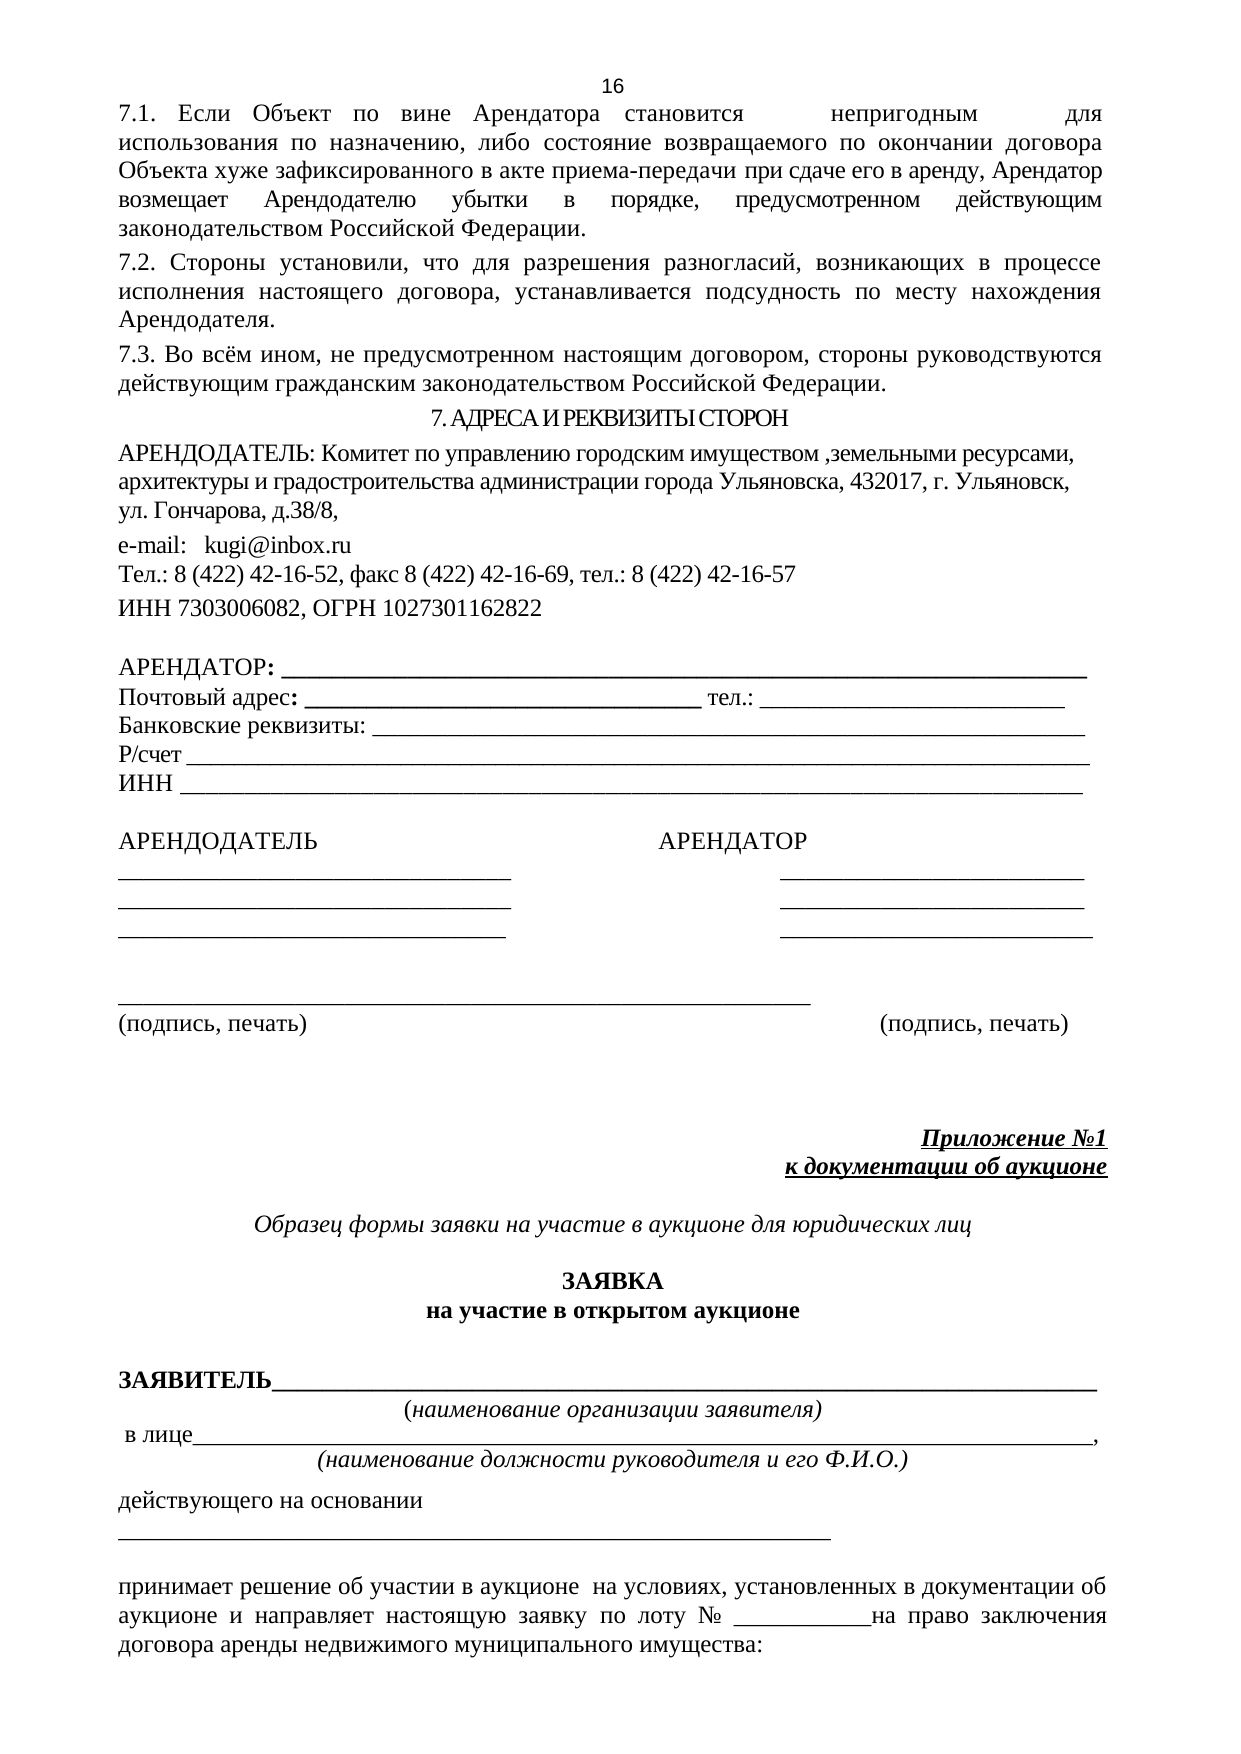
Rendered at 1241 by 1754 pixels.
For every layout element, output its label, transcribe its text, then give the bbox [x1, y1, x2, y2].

text АРЕНДОДАТЕЛЬ АРЕНДАТОР [118, 826, 1103, 854]
text ЗАЯВИТЕЛЬ__________________________________________________________________ [118, 1365, 1107, 1394]
text Р/счет ____________________________________________________________________________ [118, 739, 1103, 768]
text _______________________________ ________________________ [118, 854, 1103, 883]
text (подпись, печать) (подпись, печать) [118, 1008, 1103, 1036]
text (наименование должности руководителя и его Ф.И.О.) [118, 1448, 1107, 1473]
text принимает решение об участии в аукционе на условиях, установленных в документации об аукционе и направляет настоящую заявку по лоту № ___________на право заключения договора аренды недвижимого муниципального имущества: [118, 1571, 1107, 1658]
text Почтовый адрес: ________________________________ тел.: _________________________ [118, 682, 1103, 710]
text Образец формы заявки на участие в аукционе для юридических лиц [118, 1209, 1107, 1238]
text Приложение №1 [118, 1123, 1107, 1151]
text e-mail: kugi@inbox.ru Тел.: 8 (422) 42-16-52, факс 8 (422) 42-16-69, тел.: 8 (422) 42-16-57 [118, 530, 1103, 587]
text ЗАЯВКА [118, 1266, 1107, 1295]
text 7.1. Если Объект по вине Арендатора становится непригодным для использования по назначению, либо состояние возвращаемого по окончании договора Объекта хуже зафиксированного в акте приема-передачи при сдаче его в аренду, Арендатор возмещает Арендодателю убытки в порядке, предусмотренном действующим законодательством Российской Федерации. [118, 98, 1103, 242]
text на участие в открытом аукционе [118, 1295, 1107, 1324]
text 7.2. Стороны установили, что для разрешения разногласий, возникающих в процессе исполнения настоящего договора, устанавливается подсудность по месту нахождения Арендодателя. [118, 247, 1103, 333]
text Банковские реквизиты: _________________________________________________________ [118, 710, 1103, 739]
text _______________________________ _________________________ [118, 912, 1103, 941]
text АРЕНДАТОР: ________________________________________________________________ [118, 652, 1103, 681]
text 7.3. Во всём ином, не предусмотренном настоящим договором, стороны руководствуются действующим гражданским законодательством Российской Федерации. [118, 339, 1103, 397]
text 7. АДРЕСА И РЕКВИЗИТЫ СТОРОН [118, 403, 1103, 432]
text (наименование организации заявителя) [118, 1394, 1107, 1423]
text _______________________________ ________________________ [118, 883, 1103, 912]
text к документации об аукционе [118, 1151, 1107, 1180]
text _______________________________________________________ [118, 979, 1103, 1008]
text ИНН ______________________________________________________________________ [118, 768, 1103, 797]
text действующего на основании _________________________________________________________ [118, 1485, 1103, 1543]
text ИНН 7303006082, ОГРН 1027301162822 [118, 593, 1103, 622]
text в лице________________________________________________________________________, [118, 1423, 1107, 1448]
text АРЕНДОДАТЕЛЬ: Комитет по управлению городским имуществом ,земельными ресурсами, архитектуры и градостроительства администрации города Ульяновска, . Ульяновск, ул. Гончарова, д.38/8, [118, 438, 1103, 524]
